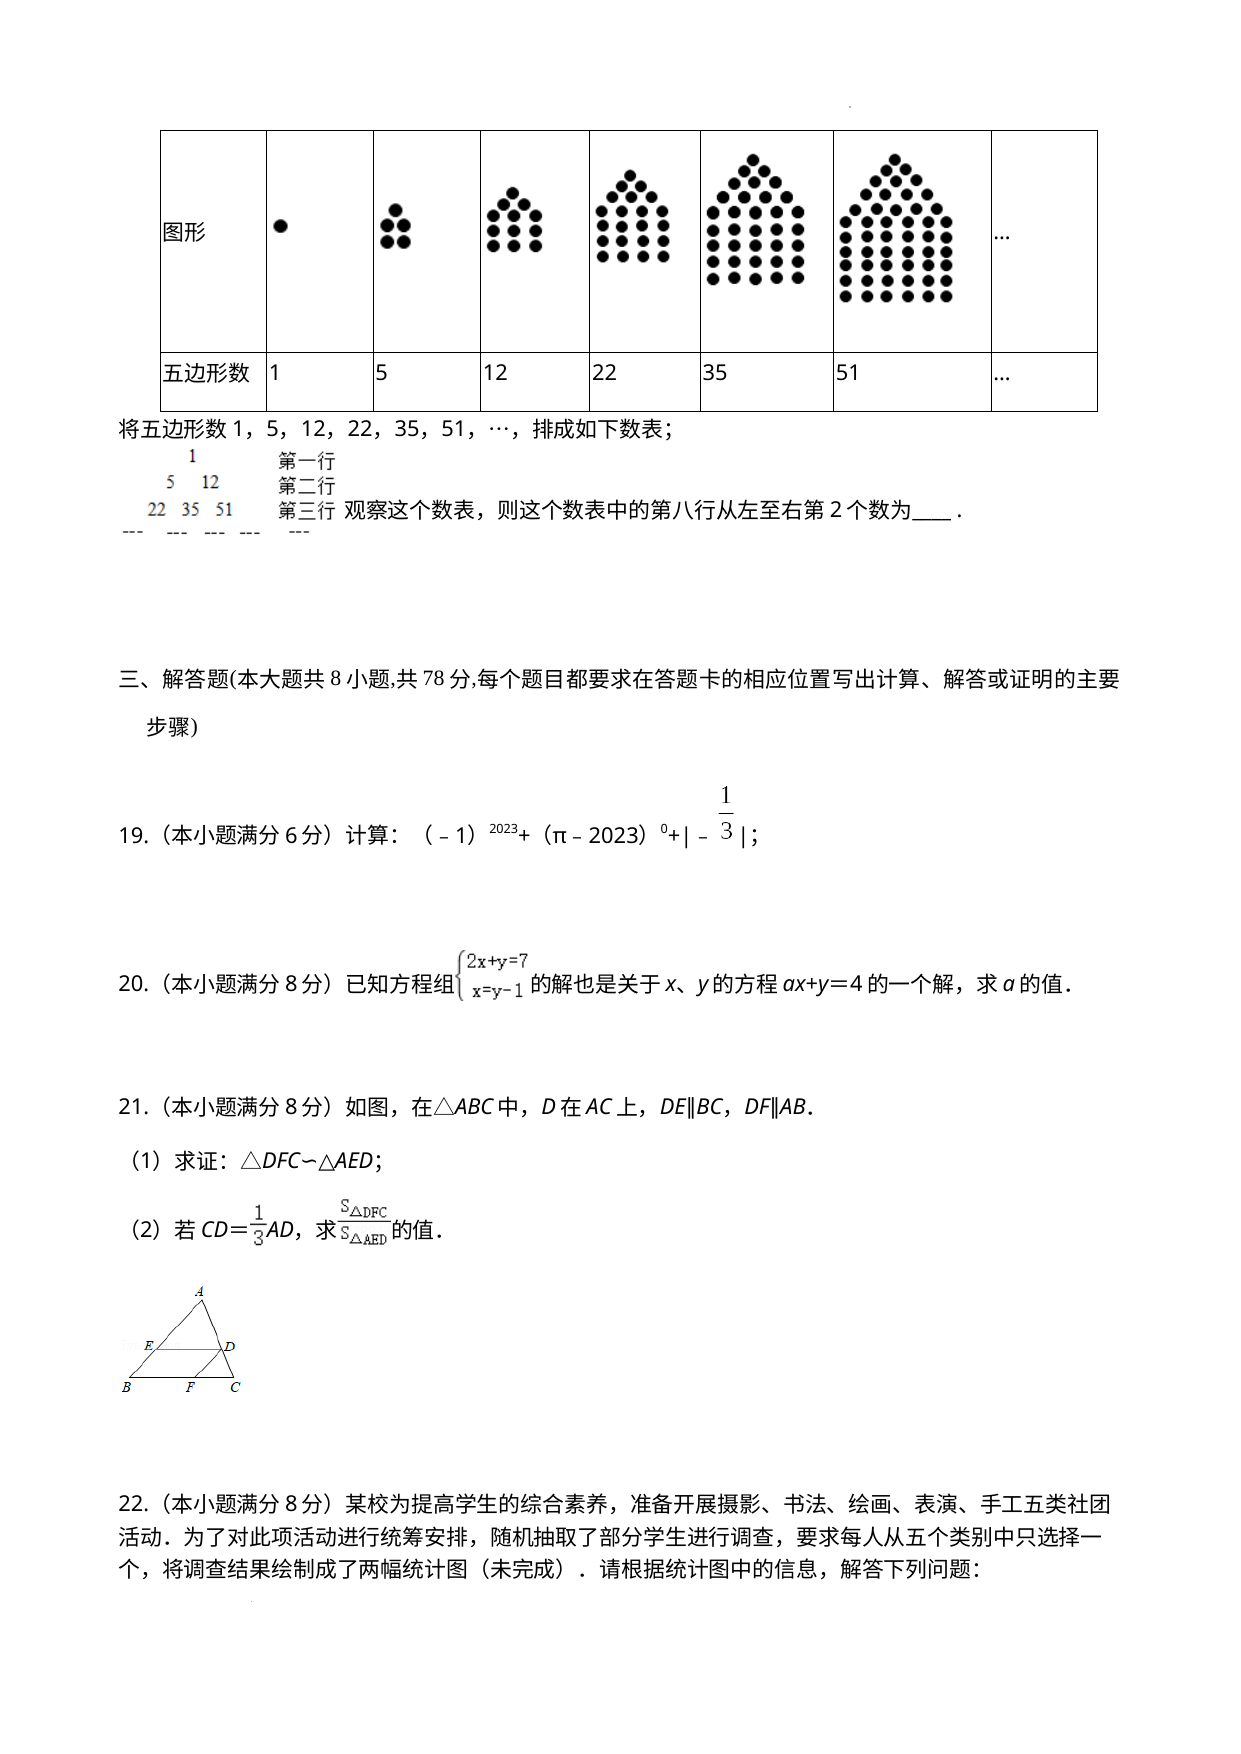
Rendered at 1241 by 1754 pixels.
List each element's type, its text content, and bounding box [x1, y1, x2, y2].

table_header [374, 131, 480, 352]
text 20.（本小题满分8分）已知方程组的解也是关于x、y的方程ax+y＝4的一个解，求a的值． [118, 951, 1122, 1016]
text 19.（本小题满分6分）计算：（﹣1）2023+（π﹣2023）0+|﹣|； [118, 779, 1122, 877]
picture [118, 1282, 243, 1394]
picture [337, 1196, 391, 1248]
table_cell 五边形数 [161, 353, 266, 411]
table_cell 22 [590, 353, 700, 411]
table_header [701, 131, 833, 352]
picture [591, 166, 673, 266]
table_header … [992, 131, 1097, 352]
table_header [834, 131, 991, 352]
text 将五边形数1，5，12，22，35，51，…，排成如下数表； 观察这个数表，则这个数表中的第八行从左至右第2个数为____ . [118, 412, 1122, 574]
table_cell 1 [267, 353, 373, 411]
picture [118, 444, 339, 538]
table_cell 12 [481, 353, 589, 411]
table_cell 5 [374, 353, 480, 411]
text （2）若CD＝AD，求的值． [118, 1197, 1122, 1262]
text （1）求证：△DFC∽△AED； [118, 1143, 1122, 1176]
table_header [590, 131, 700, 352]
picture [268, 214, 292, 237]
table_cell 51 [834, 353, 991, 411]
table_cell 35 [701, 353, 833, 411]
picture [375, 198, 415, 253]
picture [250, 1201, 267, 1248]
text 21.（本小题满分8分）如图，在△ABC中，D在AC上，DE∥BC，DF∥AB． [118, 1090, 1122, 1122]
text 三、解答题(本大题共8小题,共78分,每个题目都要求在答题卡的相应位置写出计算、解答或证明的主要步骤) [118, 661, 1122, 742]
picture [454, 950, 530, 1001]
picture [702, 149, 808, 289]
picture [835, 149, 956, 306]
table_header [267, 131, 373, 352]
picture [482, 182, 546, 256]
table_cell … [992, 353, 1097, 411]
table_header [481, 131, 589, 352]
table_header 图形 [161, 131, 266, 352]
text 22.（本小题满分8分）某校为提高学生的综合素养，准备开展摄影、书法、绘画、表演、手工五类社团活动．为了对此项活动进行统筹安排，随机抽取了部分学生进行调查，要求每人从五个类别中只选择一个，将调查结果绘制成了两幅统计图（未完成）．请根据统计图中的信息，解答下列问题： [118, 1487, 1122, 1584]
